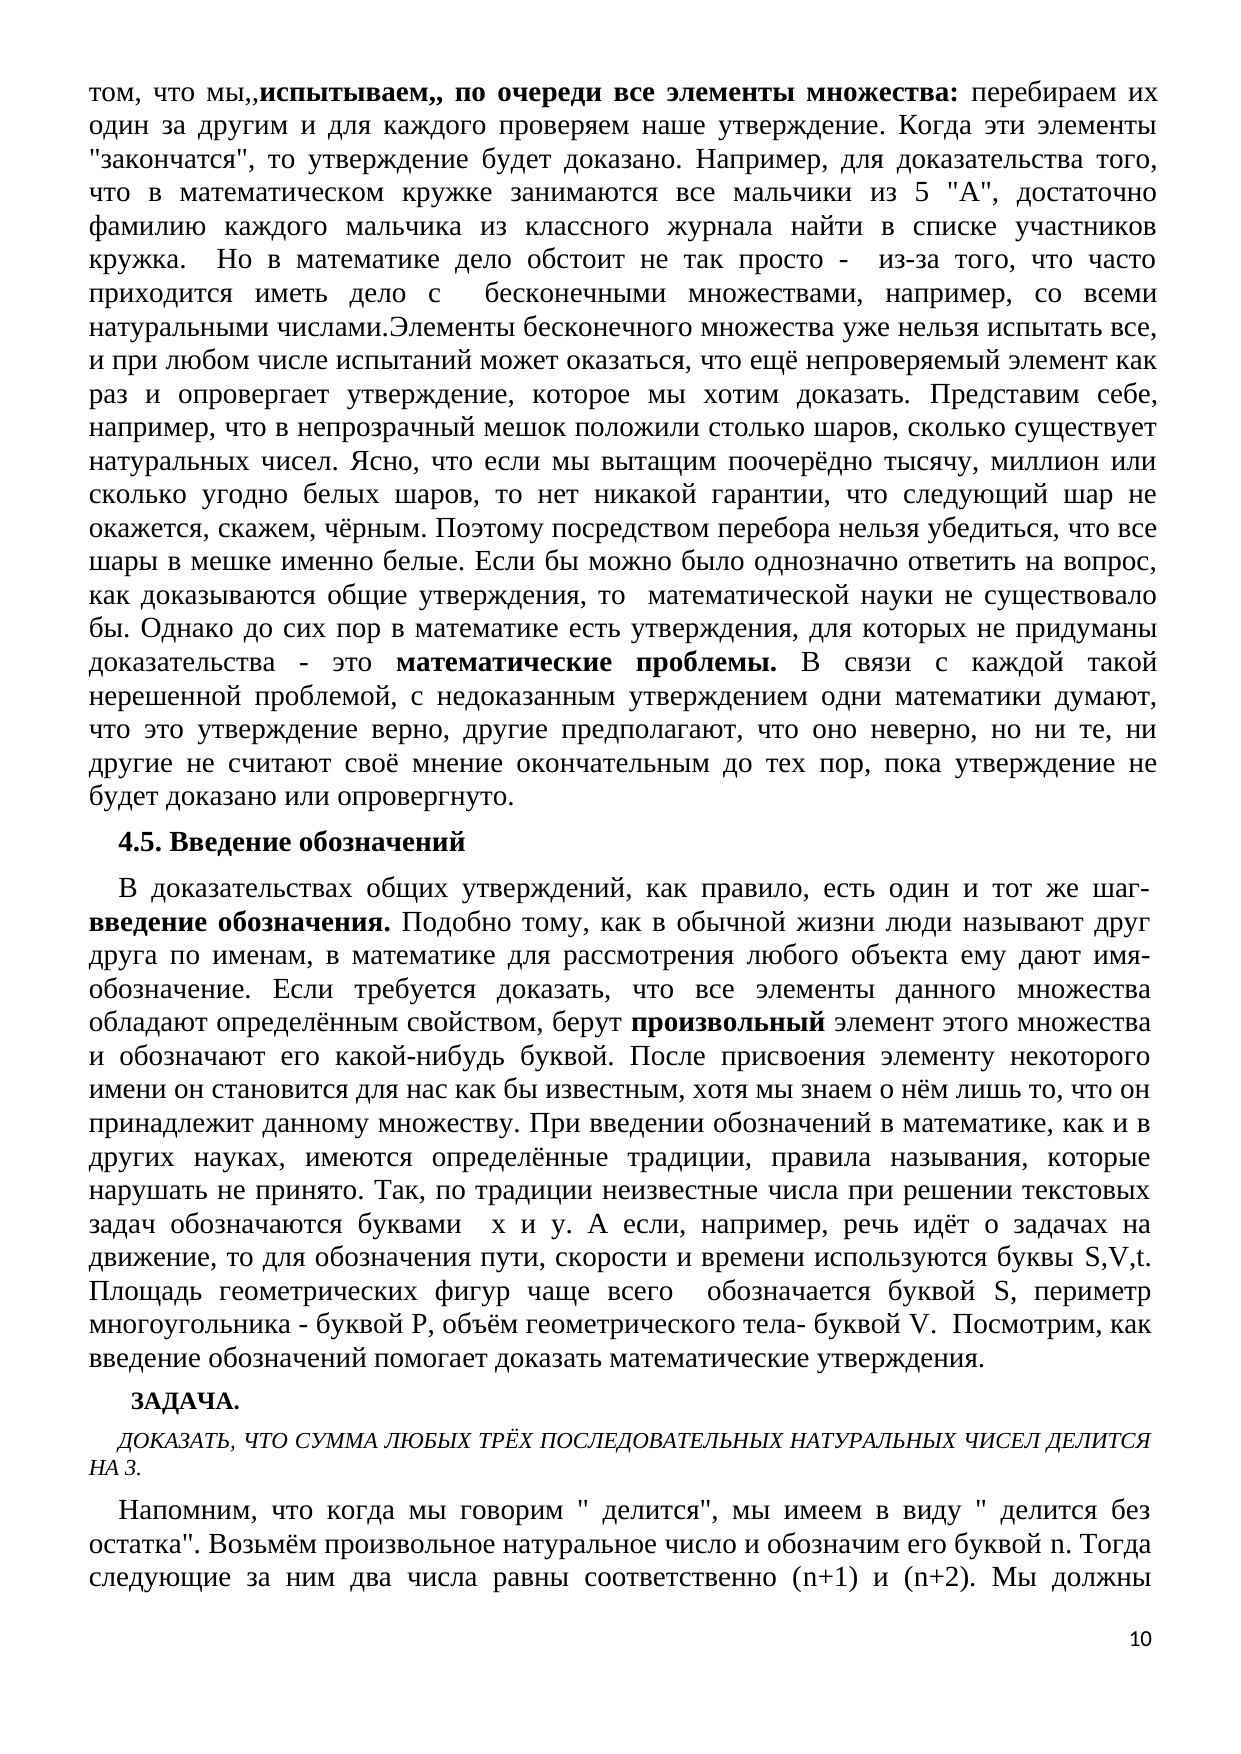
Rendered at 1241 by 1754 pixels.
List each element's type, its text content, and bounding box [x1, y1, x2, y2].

text 4.5. Введение обозначений [88, 824, 1158, 858]
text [88, 74, 1158, 812]
text ЗАДАЧА. [88, 1386, 1152, 1415]
text ДОКАЗАТЬ, ЧТО СУММА ЛЮБЫХ ТРЁХ ПОСЛЕДОВАТЕЛЬНЫХ НАТУРАЛЬНЫХ ЧИСЕЛ ДЕЛИТСЯ НА 3. [88, 1427, 1152, 1480]
text В доказательствах общих утверждений, как правило, есть один и тот же шаг-введение обозначения. Подобно тому, как в обычной жизни люди называют друг друга по именам, в математике для рассмотрения любого объекта ему дают имя- обозначение. Если требуется доказать, что все элементы данного множества обладают определённым свойством, берут произвольный элемент этого множества и обозначают его какой-нибудь буквой. После присвоения элементу некоторого имени он становится для нас как бы известным, хотя мы знаем о нём лишь то, что он принадлежит данному множеству. При введении обозначений в математике, как и в других науках, имеются определённые традиции, правила называния, которые нарушать не принято. Так, по традиции неизвестные числа при решении текстовых задач обозначаются буквами x и y. А если, например, речь идёт о задачах на движение, то для обозначения пути, скорости и времени используются буквы S,V,t. Площадь геометрических фигур чаще всего обозначается буквой S, периметр многоугольника - буквой P, объём геометрического тела- буквой V. Посмотрим, как введение обозначений помогает доказать математические утверждения. [88, 870, 1152, 1373]
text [88, 1492, 1152, 1593]
